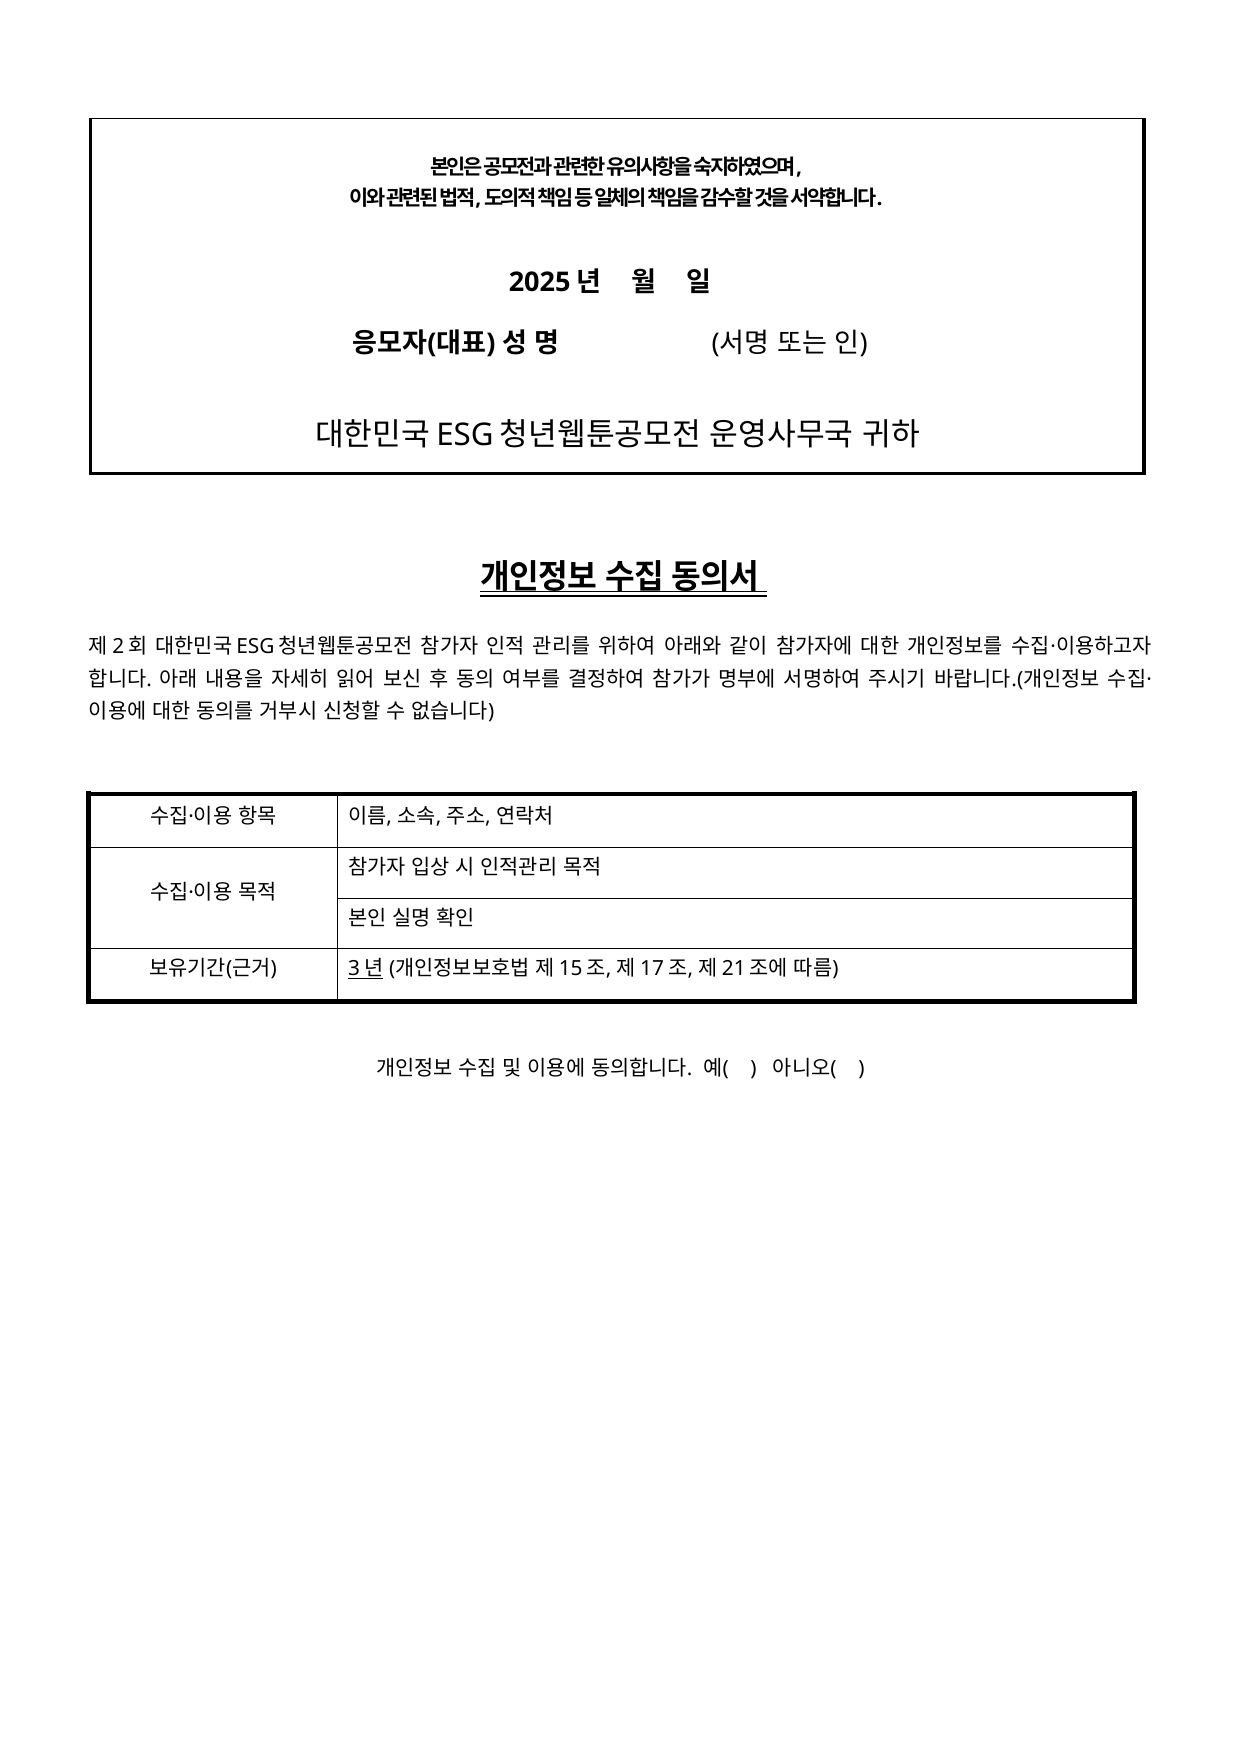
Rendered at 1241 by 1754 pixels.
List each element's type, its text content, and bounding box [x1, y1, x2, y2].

table_header 이름, 소속, 주소, 연락처 [338, 796, 1132, 847]
table_cell 참가자 입상 시 인적관리 목적 [338, 848, 1132, 897]
text 제2회 대한민국ESG청년웹툰공모전 참가자 인적 관리를 위하여 아래와 같이 참가자에 대한 개인정보를 수집·이용하고자 합니다. 아래 내용을 자세히 읽어 보신 후 동의 여부를 결정하여 참가가 명부에 서명하여 주시기 바랍니다.(개인정보 수집·이용에 대한 동의를 거부시 신청할 수 없습니다) [89, 629, 1152, 725]
table_cell 보유기간(근거) [91, 949, 337, 999]
table_cell 본인은 공모전과 관련한 유의사항을 숙지하였으며, 이와 관련된 법적, 도의적 책임 등 일체의 책임을 감수할 것을 서약합니다. 2025년 월 일 응모자(대표) 성 명 (서명 또는 인) 대한민국ESG청년웹툰공모전 운영사무국 귀하 [92, 119, 1142, 472]
table_cell 본인 실명 확인 [338, 899, 1132, 948]
table_cell 수집·이용 목적 [91, 848, 337, 948]
text 개인정보 수집 및 이용에 동의합니다. 예( ) 아니오( ) [89, 1051, 1152, 1081]
table_cell 3년 (개인정보보호법 제15조, 제17조, 제21조에 따름) [338, 949, 1132, 999]
text 개인정보 수집 동의서 [89, 550, 1152, 598]
table_header 수집·이용 항목 [91, 796, 337, 847]
